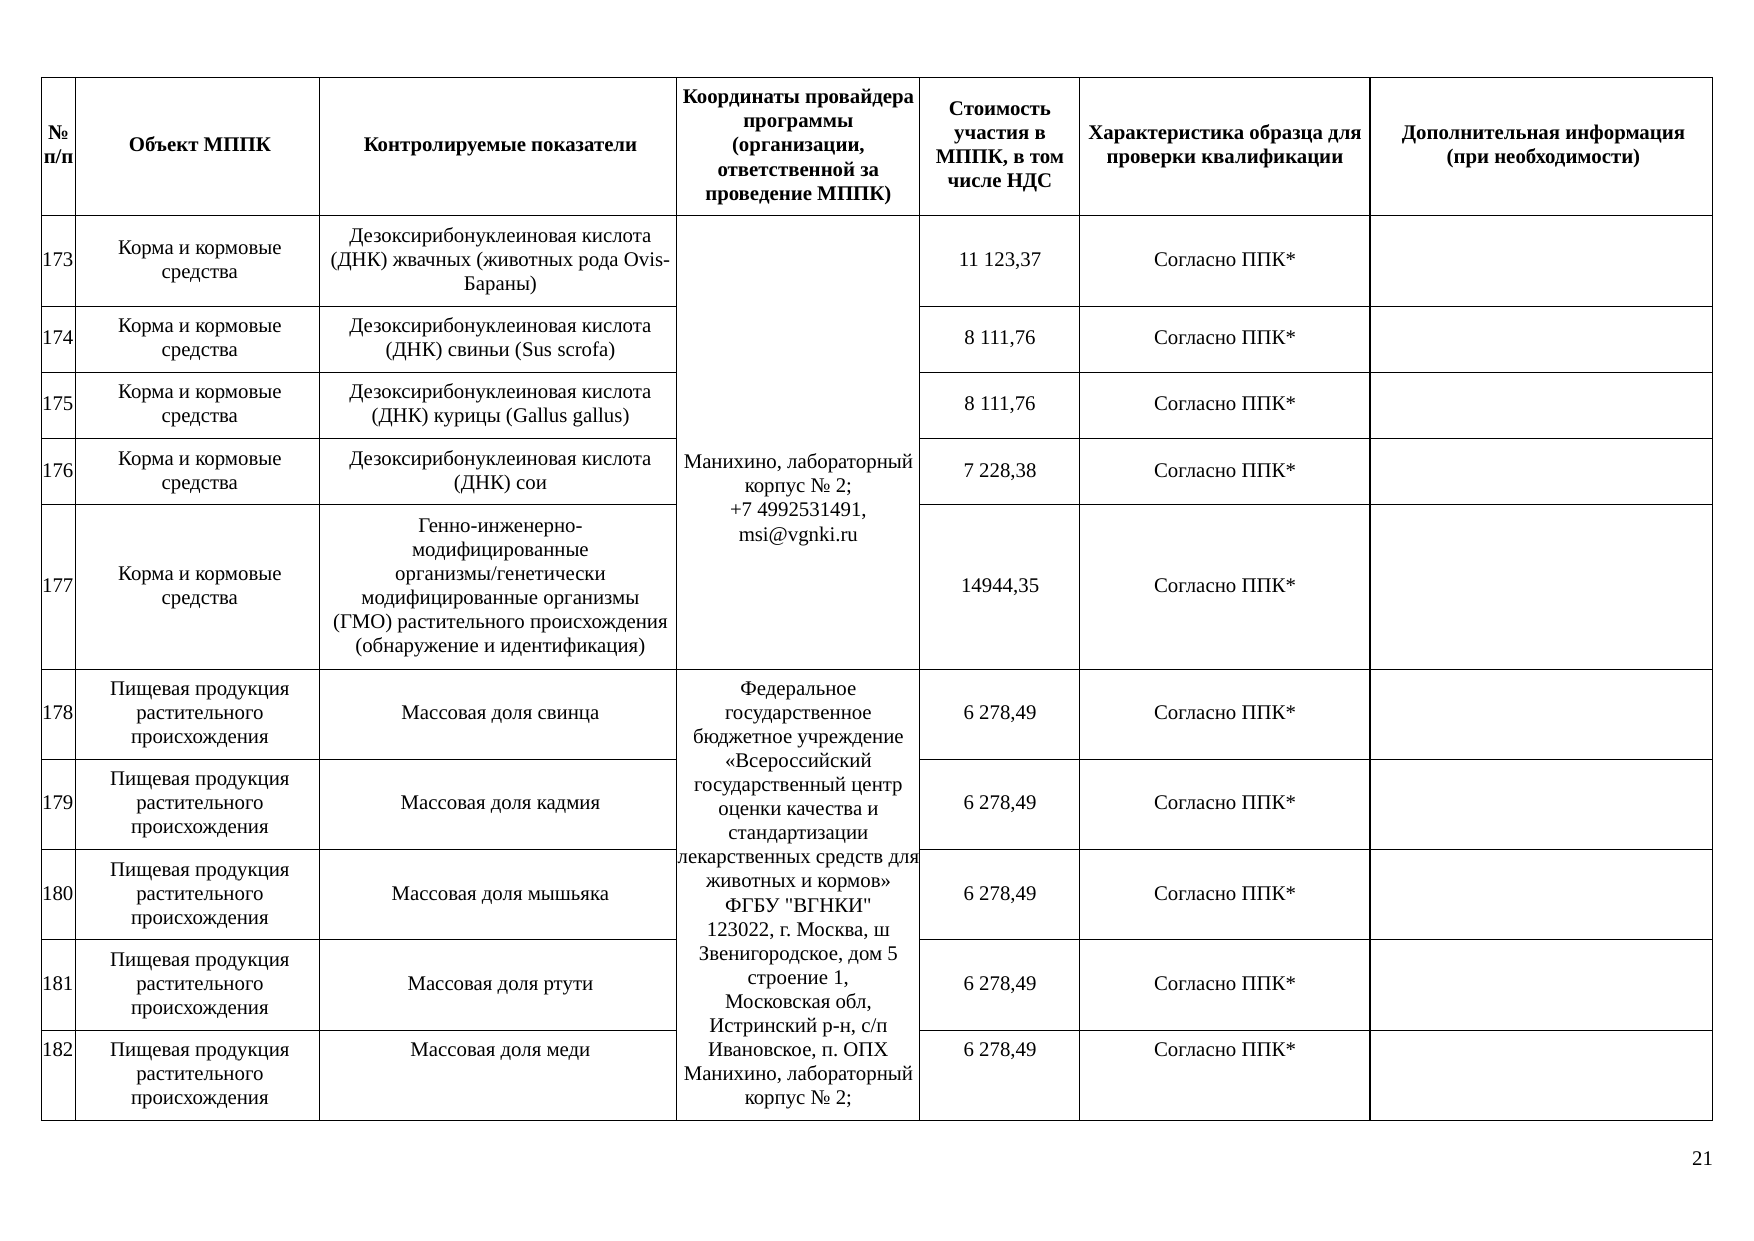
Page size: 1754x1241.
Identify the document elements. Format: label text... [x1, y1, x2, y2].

table_cell [42, 216, 75, 306]
table_cell 6 278,49 [920, 1031, 1079, 1120]
table_cell [1371, 670, 1712, 759]
table_cell [1371, 373, 1712, 438]
table_cell [42, 373, 75, 438]
table_cell [42, 850, 75, 939]
table_header Дополнительная информация (при необходимости) [1371, 78, 1712, 215]
table_cell Пищевая продукция растительного происхождения [76, 940, 319, 1030]
table_cell Федеральное государственное бюджетное учреждение «Всероссийский государственный центр оценки качества и стандартизации лекарственных средств для животных и кормов» ФГБУ "ВГНКИ" 123022, г. Москва, ш Звенигородское, дом 5 строение 1, Московская обл, Истринский р-н, с/п Ивановское, п. ОПХ Манихино, лабораторный корпус № 2; +7 4992531491, msi@vgnki.ru [677, 670, 919, 1120]
table_cell Согласно ППК* [1080, 940, 1369, 1030]
table_cell Согласно ППК* [1080, 216, 1369, 306]
table_cell [1371, 760, 1712, 849]
table_cell [1371, 216, 1712, 306]
table_cell [42, 760, 75, 849]
table_cell [42, 307, 75, 372]
table_cell Массовая доля ртути [320, 940, 676, 1030]
table_header Характеристика образца для проверки квалификации [1080, 78, 1369, 215]
table_cell 11 123,37 [920, 216, 1079, 306]
table_cell Пищевая продукция растительного происхождения [76, 850, 319, 939]
table_cell Пищевая продукция растительного происхождения [76, 760, 319, 849]
table_cell [1371, 439, 1712, 504]
table_cell [42, 670, 75, 759]
table_cell Пищевая продукция растительного происхождения [76, 670, 319, 759]
table_cell 8 111,76 [920, 307, 1079, 372]
table_cell Дезоксирибонуклеиновая кислота (ДНК) курицы (Gallus gallus) [320, 373, 676, 438]
table_cell Массовая доля мышьяка [320, 850, 676, 939]
table_cell 6 278,49 [920, 940, 1079, 1030]
table_cell 7 228,38 [920, 439, 1079, 504]
table_header Координаты провайдера программы (организации, ответственной за проведение МППК) [677, 78, 919, 215]
table_cell Массовая доля меди [320, 1031, 676, 1120]
table_cell Массовая доля свинца [320, 670, 676, 759]
table_cell [1371, 505, 1712, 668]
table_cell [42, 940, 75, 1030]
table_cell Корма и кормовые средства [76, 373, 319, 438]
table_cell [42, 505, 75, 668]
table_cell Корма и кормовые средства [76, 439, 319, 504]
table_cell Корма и кормовые средства [76, 505, 319, 668]
table_cell 6 278,49 [920, 850, 1079, 939]
table_cell Согласно ППК* [1080, 307, 1369, 372]
table_cell Согласно ППК* [1080, 850, 1369, 939]
table_cell Массовая доля кадмия [320, 760, 676, 849]
table_cell Корма и кормовые средства [76, 307, 319, 372]
table_cell Генно-инженерно-модифицированные организмы/генетически модифицированные организмы (ГМО) растительного происхождения (обнаружение и идентификация) [320, 505, 676, 668]
table_header № п/п [42, 78, 75, 215]
table_cell Дезоксирибонуклеиновая кислота (ДНК) сои [320, 439, 676, 504]
table_cell 6 278,49 [920, 670, 1079, 759]
table_cell Согласно ППК* [1080, 760, 1369, 849]
table_cell Дезоксирибонуклеиновая кислота (ДНК) жвачных (животных рода Ovis-Бараны) [320, 216, 676, 306]
table_cell [1371, 307, 1712, 372]
table_header Контролируемые показатели [320, 78, 676, 215]
table_header Объект МППК [76, 78, 319, 215]
table_cell [42, 1031, 75, 1120]
table_cell 8 111,76 [920, 373, 1079, 438]
table_cell Согласно ППК* [1080, 670, 1369, 759]
table_cell [1371, 1031, 1712, 1120]
table_cell [1371, 940, 1712, 1030]
table_cell Согласно ППК* [1080, 505, 1369, 668]
table_cell Согласно ППК* [1080, 373, 1369, 438]
table_cell [1371, 850, 1712, 939]
table_cell Пищевая продукция растительного происхождения [76, 1031, 319, 1120]
table_cell [42, 439, 75, 504]
table_cell 6 278,49 [920, 760, 1079, 849]
table_header Стоимость участия в МППК, в том числе НДС [920, 78, 1079, 215]
table_cell Корма и кормовые средства [76, 216, 319, 306]
table_cell Согласно ППК* [1080, 439, 1369, 504]
table_cell 14944,35 [920, 505, 1079, 668]
table_cell Дезоксирибонуклеиновая кислота (ДНК) свиньи (Sus scrofa) [320, 307, 676, 372]
table_cell Согласно ППК* [1080, 1031, 1369, 1120]
